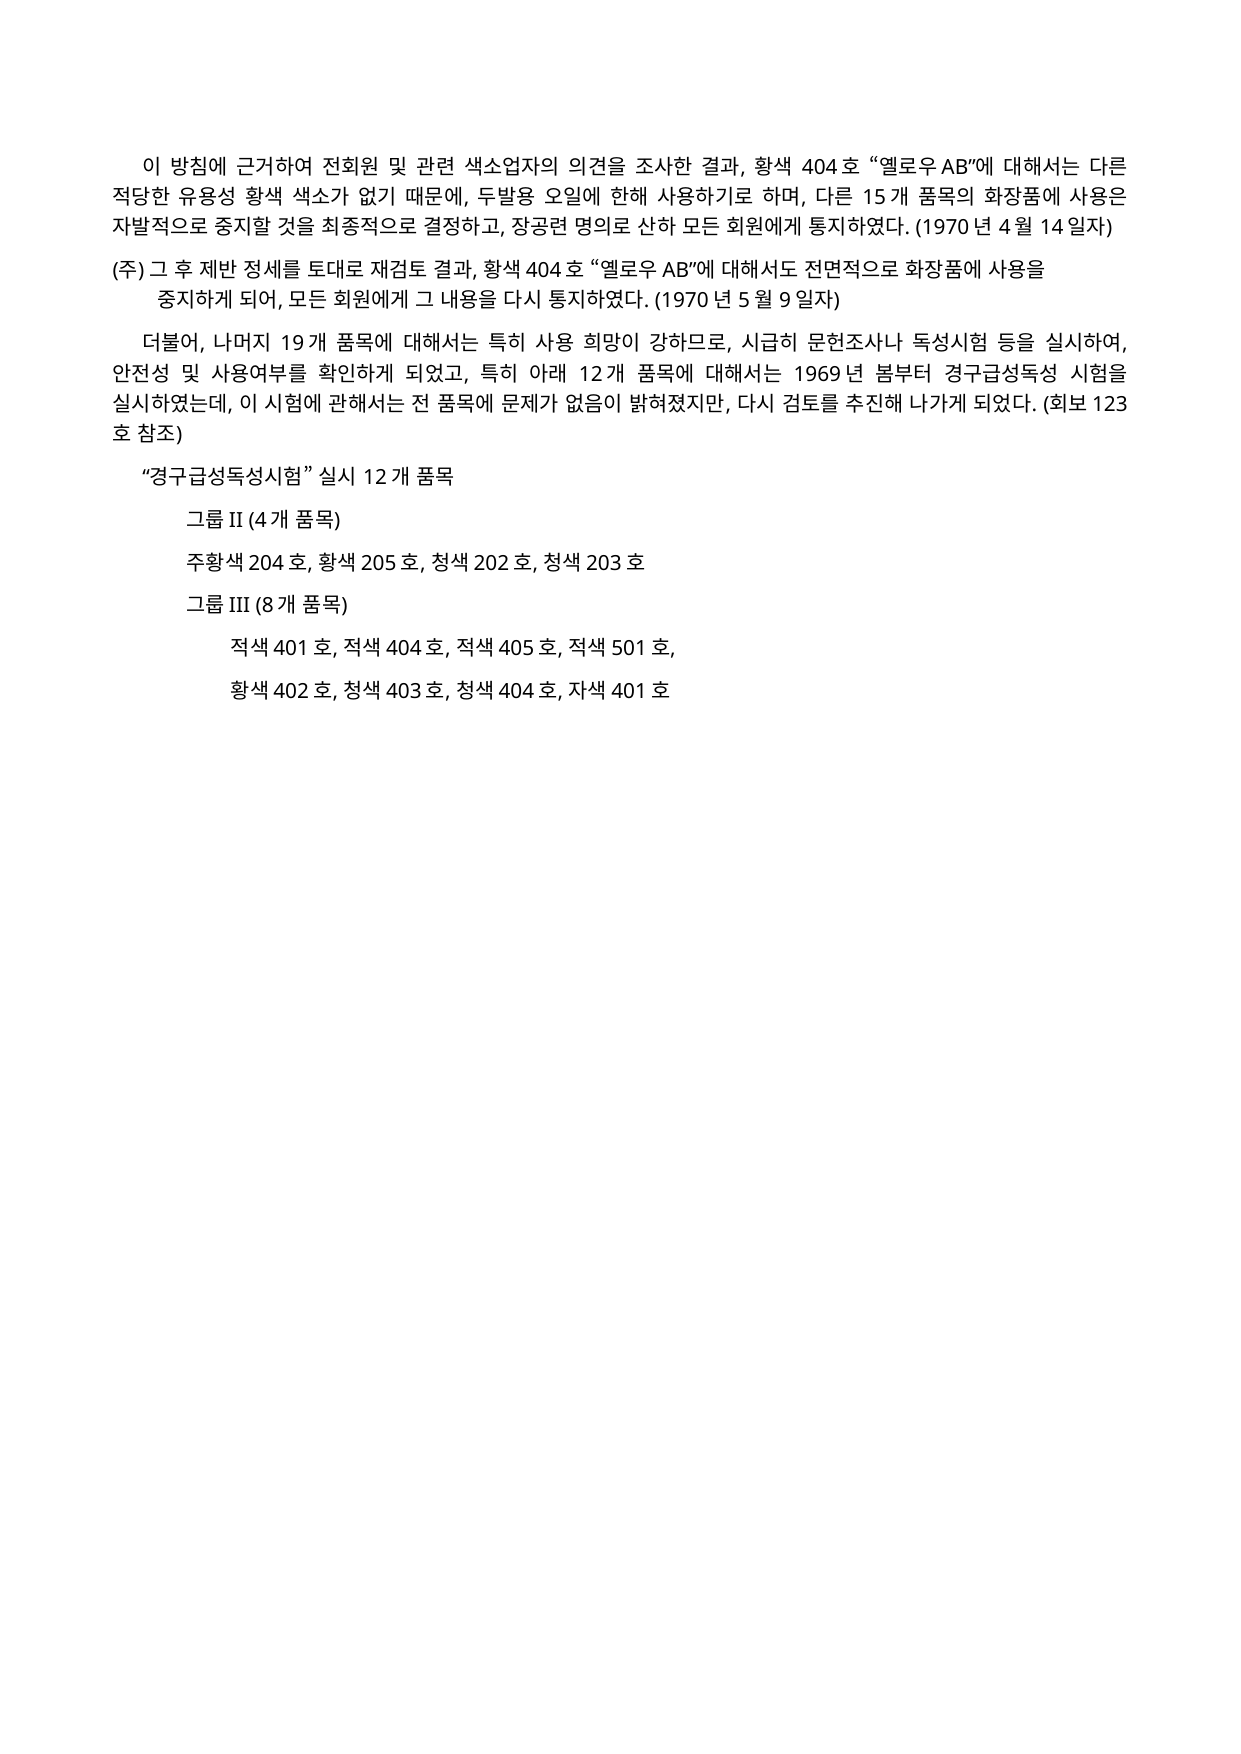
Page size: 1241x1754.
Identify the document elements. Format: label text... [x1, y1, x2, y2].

text 이 방침에 근거하여 전회원 및 관련 색소업자의 의견을 조사한 결과, 황색 404호 “옐로우AB”에 대해서는 다른 적당한 유용성 황색 색소가 없기 때문에, 두발용 오일에 한해 사용하기로 하며, 다른 15개 품목의 화장품에 사용은 자발적으로 중지할 것을 최종적으로 결정하고, 장공련 명의로 산하 모든 회원에게 통지하였다. (1970년 4월 14일자) [112, 150, 1128, 241]
text 주황색204호, 황색205호, 청색202호, 청색203호 [186, 546, 1128, 576]
text 적색401호, 적색404호, 적색405호, 적색501호, [231, 632, 1128, 662]
text 그룹III (8개 품목) [186, 589, 1128, 619]
text 그룹II (4개 품목) [186, 503, 1128, 533]
text (주) 그 후 제반 정세를 토대로 재검토 결과, 황색404호 “옐로우AB”에 대해서도 전면적으로 화장품에 사용을 중지하게 되어, 모든 회원에게 그 내용을 다시 통지하였다. (1970년 5월 9일자) [112, 253, 1128, 314]
text 더불어, 나머지 19개 품목에 대해서는 특히 사용 희망이 강하므로, 시급히 문헌조사나 독성시험 등을 실시하여, 안전성 및 사용여부를 확인하게 되었고, 특히 아래 12개 품목에 대해서는 1969년 봄부터 경구급성독성 시험을 실시하였는데, 이 시험에 관해서는 전 품목에 문제가 없음이 밝혀졌지만, 다시 검토를 추진해 나가게 되었다. (회보123호 참조) [112, 327, 1128, 448]
text “경구급성독성시험” 실시 12개 품목 [112, 460, 1128, 491]
text 황색402호, 청색403호, 청색404호, 자색401호 [231, 674, 1128, 705]
